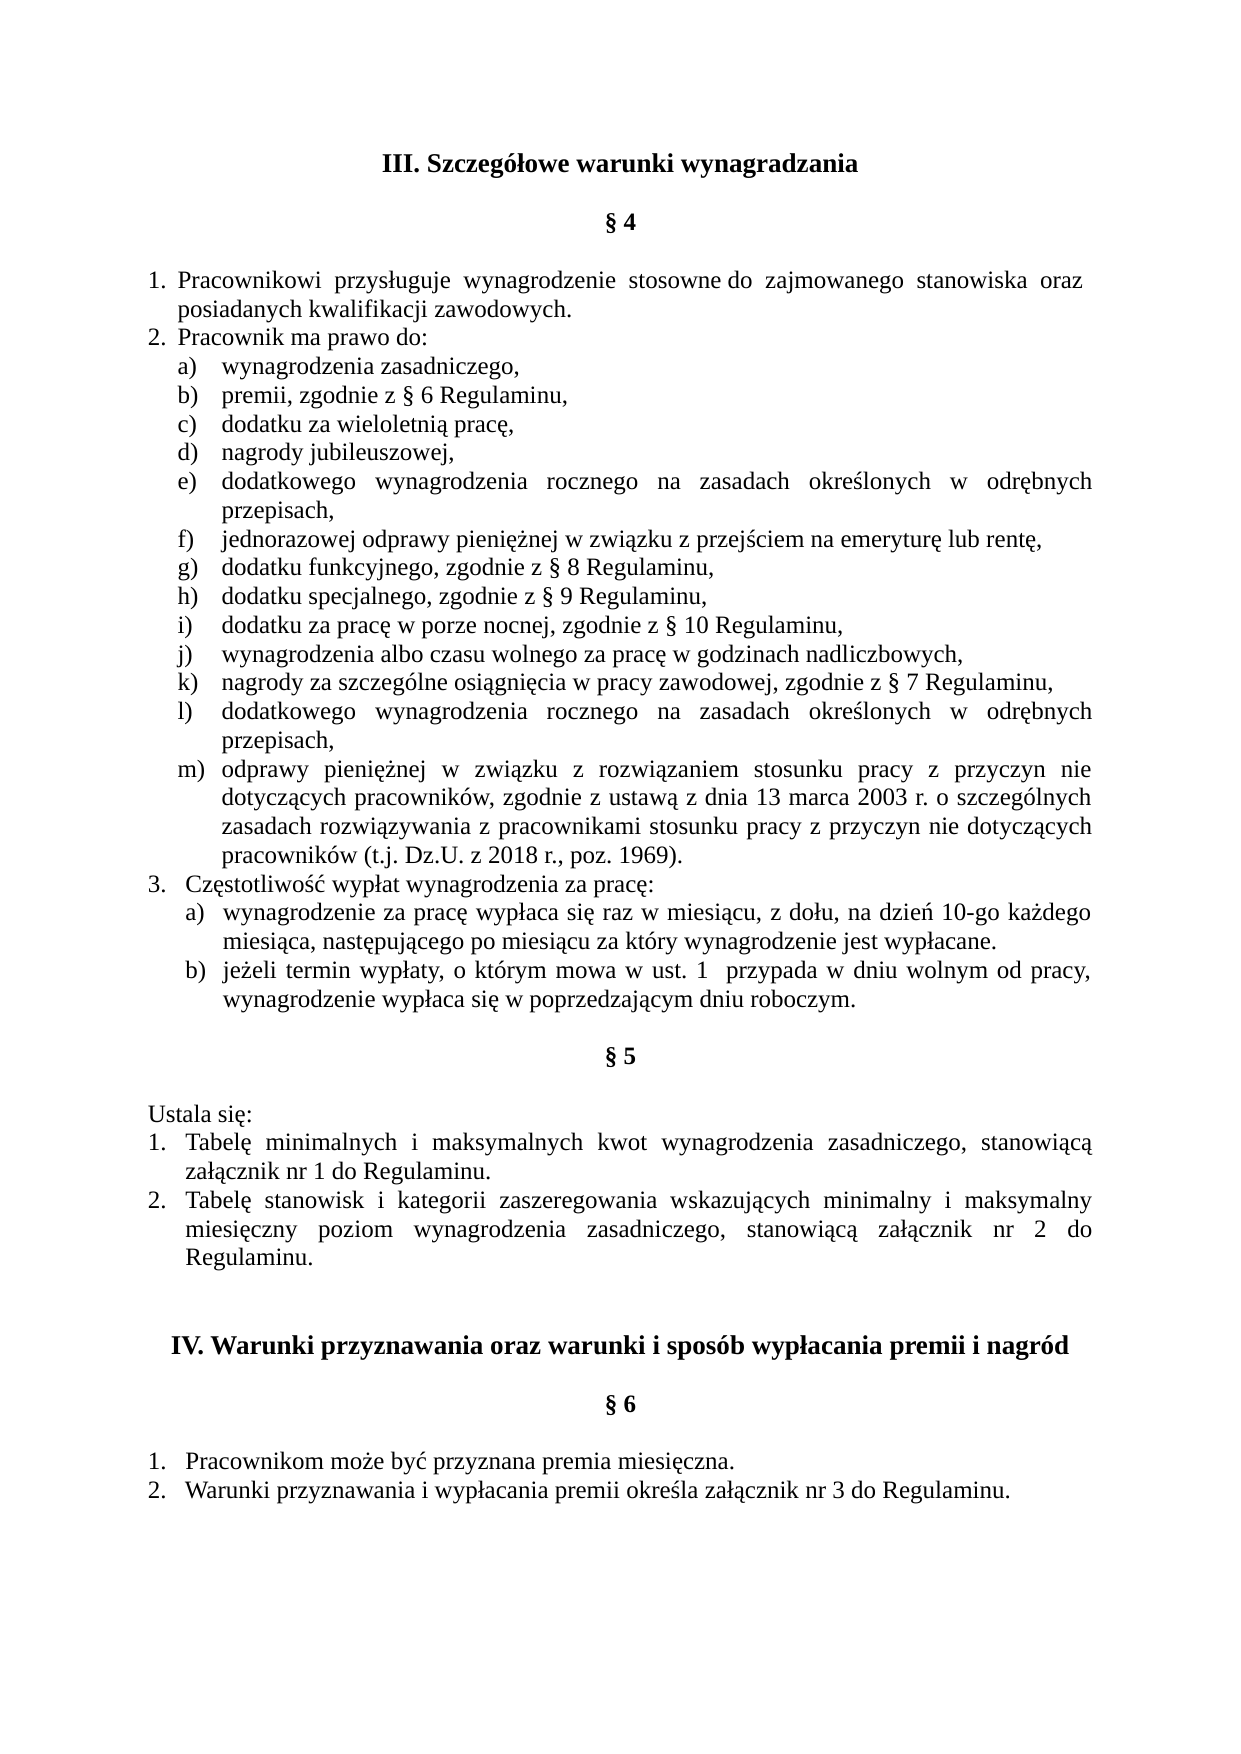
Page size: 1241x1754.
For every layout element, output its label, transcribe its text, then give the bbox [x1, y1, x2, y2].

list dodatkowego wynagrodzenia rocznego na zasadach określonych w odrębnych przepisach, [177, 466, 1093, 524]
list Tabelę minimalnych i maksymalnych kwot wynagrodzenia zasadniczego, stanowiącą załącznik nr 1 do Regulaminu. [148, 1127, 1093, 1185]
list Pracownik ma prawo do: [148, 322, 1093, 351]
list wynagrodzenia albo czasu wolnego za pracę w godzinach nadliczbowych, [177, 639, 1093, 667]
list dodatkowego wynagrodzenia rocznego na zasadach określonych w odrębnych przepisach, [177, 696, 1093, 754]
list Tabelę stanowisk i kategorii zaszeregowania wskazujących minimalny i maksymalny miesięczny poziom wynagrodzenia zasadniczego, stanowiącą załącznik nr 2 do Regulaminu. [148, 1185, 1093, 1271]
list wynagrodzenie za pracę wypłaca się raz w miesiącu, z dołu, na dzień 10-go każdego miesiąca, następującego po miesiącu za który wynagrodzenie jest wypłacane. [185, 897, 1093, 955]
list wynagrodzenia zasadniczego, [177, 351, 1093, 380]
text III. Szczegółowe warunki wynagradzania [148, 148, 1093, 179]
text Ustala się: [148, 1099, 1093, 1127]
text 1. Pracownikom może być przyznana premia miesięczna. [148, 1446, 1093, 1475]
text § 6 [148, 1389, 1093, 1417]
text IV. Warunki przyznawania oraz warunki i sposób wypłacania premii i nagród [148, 1329, 1093, 1360]
list dodatku za pracę w porze nocnej, zgodnie z § 10 Regulaminu, [177, 610, 1093, 639]
list premii, zgodnie z § 6 Regulaminu, [177, 380, 1093, 409]
text § 4 [148, 207, 1093, 236]
list jednorazowej odprawy pieniężnej w związku z przejściem na emeryturę lub rentę, [177, 524, 1093, 552]
list odprawy pieniężnej w związku z rozwiązaniem stosunku pracy z przyczyn nie dotyczących pracowników, zgodnie z ustawą z dnia 13 marca 2003 r. o szczególnych zasadach rozwiązywania z pracownikami stosunku pracy z przyczyn nie dotyczących pracowników (t.j. Dz.U. z 2018 r., poz. 1969). [177, 754, 1093, 869]
list nagrody za szczególne osiągnięcia w pracy zawodowej, zgodnie z § 7 Regulaminu, [177, 667, 1093, 696]
list Częstotliwość wypłat wynagrodzenia za pracę: [148, 869, 1093, 897]
list dodatku za wieloletnią pracę, [177, 409, 1093, 437]
list dodatku specjalnego, zgodnie z § 9 Regulaminu, [177, 581, 1093, 610]
list Pracownikowi przysługuje wynagrodzenie stosowne do zajmowanego stanowiska oraz posiadanych kwalifikacji zawodowych. [148, 265, 1093, 322]
list jeżeli termin wypłaty, o którym mowa w ust. 1 przypada w dniu wolnym od pracy, wynagrodzenie wypłaca się w poprzedzającym dniu roboczym. [185, 955, 1093, 1012]
text § 5 [148, 1041, 1093, 1070]
list nagrody jubileuszowej, [177, 437, 1093, 466]
text 2. Warunki przyznawania i wypłacania premii określa załącznik nr 3 do Regulaminu. [148, 1475, 1093, 1504]
list dodatku funkcyjnego, zgodnie z § 8 Regulaminu, [177, 552, 1093, 581]
